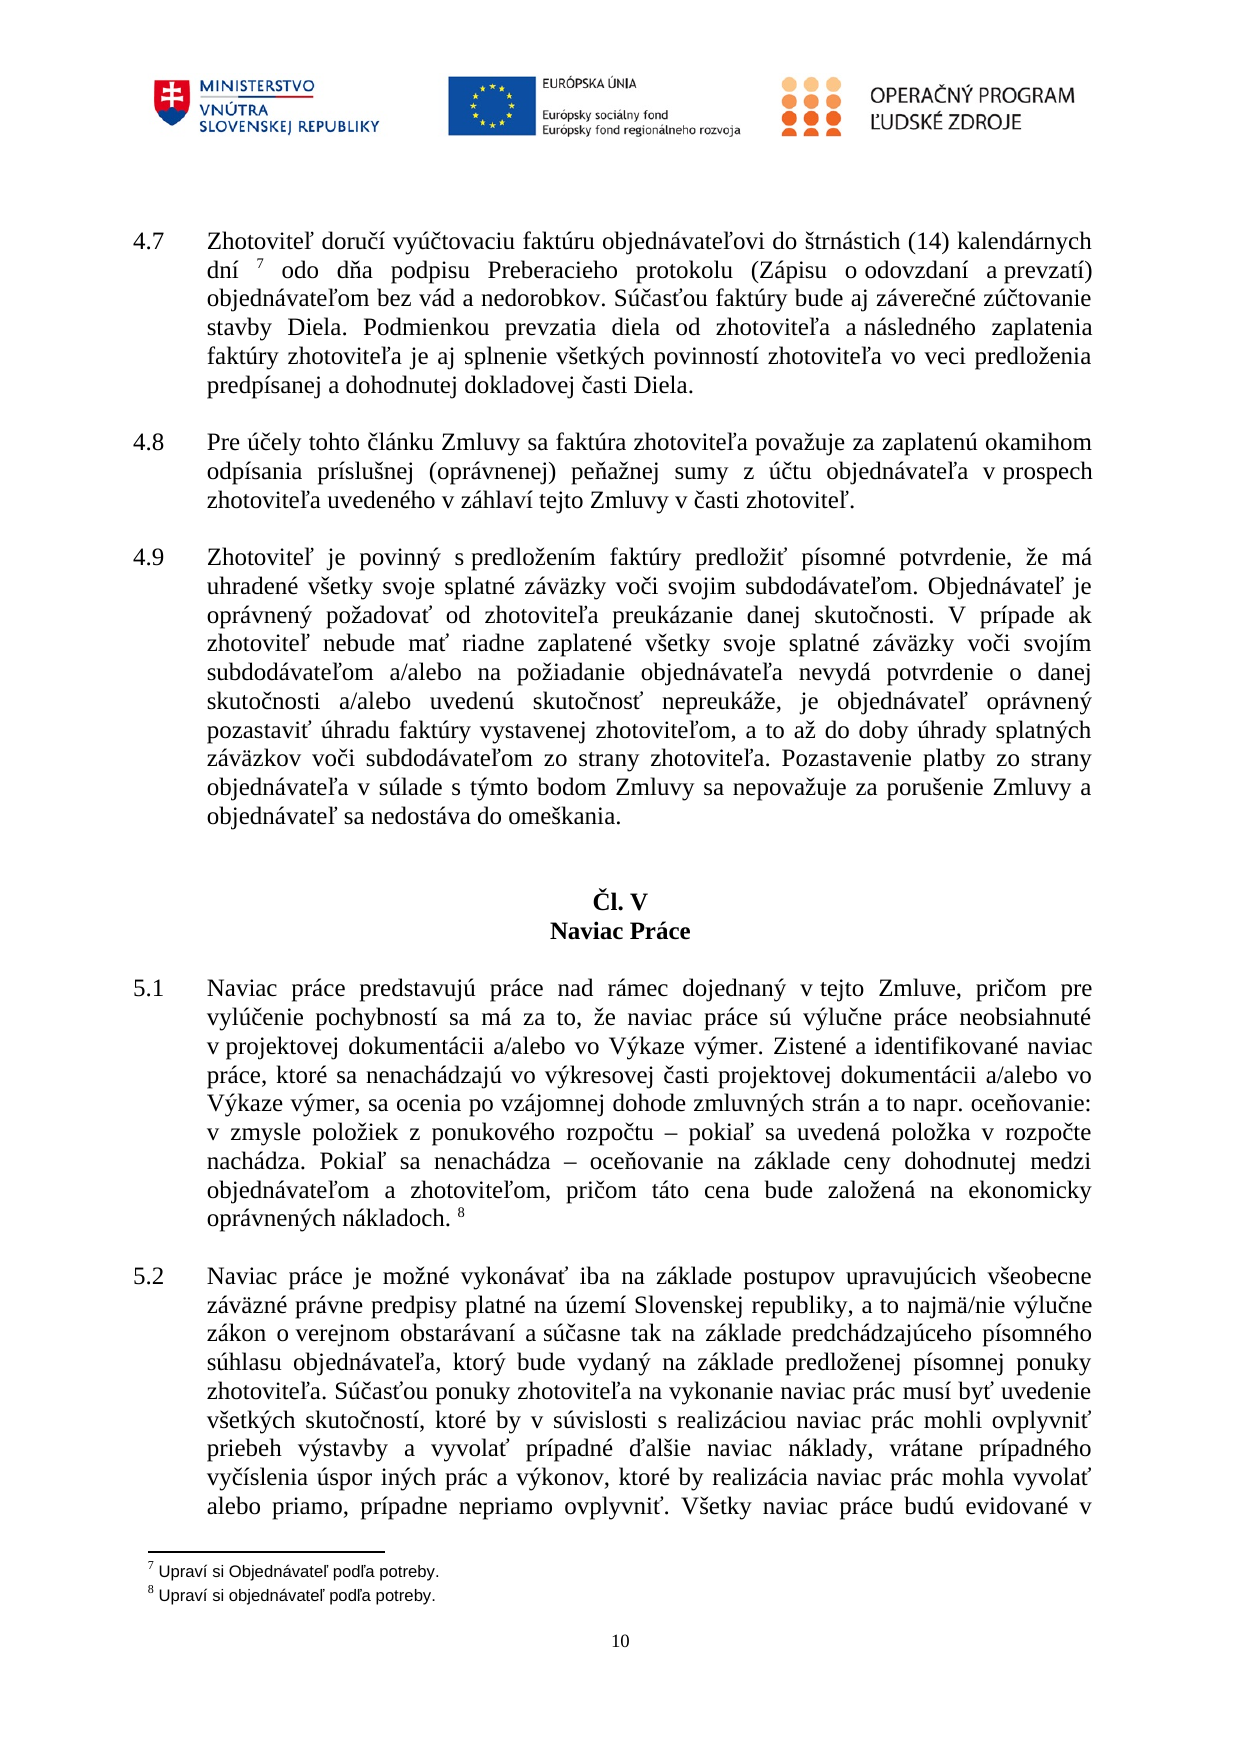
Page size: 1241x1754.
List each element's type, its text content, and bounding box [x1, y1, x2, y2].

text 4.9 Zhotoviteľ je povinný s predložením faktúry predložiť písomné potvrdenie, že má uhradené všetky svoje splatné záväzky voči svojim subdodávateľom. Objednávateľ je oprávnený požadovať od zhotoviteľa preukázanie danej skutočnosti. V prípade ak zhotoviteľ nebude mať riadne zaplatené všetky svoje splatné záväzky voči svojím subdodávateľom a/alebo na požiadanie objednávateľa nevydá potvrdenie o danej skutočnosti a/alebo uvedenú skutočnosť nepreukáže, je objednávateľ oprávnený pozastaviť úhradu faktúry vystavenej zhotoviteľom, a to až do doby úhrady splatných záväzkov voči subdodávateľom zo strany zhotoviteľa. Pozastavenie platby zo strany objednávateľa v súlade s týmto bodom Zmluvy sa nepovažuje za porušenie Zmluvy a objednávateľ sa nedostáva do omeškania. [133, 542, 1093, 830]
text 4.7 Zhotoviteľ doručí vyúčtovaciu faktúru objednávateľovi do štrnástich (14) kalendárnych dní odo dňa podpisu Preberacieho protokolu (Zápisu o odovzdaní a prevzatí) objednávateľom bez vád a nedorobkov. Súčasťou faktúry bude aj záverečné zúčtovanie stavby Diela. Podmienkou prevzatia diela od zhotoviteľa a následného zaplatenia faktúry zhotoviteľa je aj splnenie všetkých povinností zhotoviteľa vo veci predloženia predpísanej a dohodnutej dokladovej časti Diela. [133, 226, 1093, 398]
text 4.8 Pre účely tohto článku Zmluvy sa faktúra zhotoviteľa považuje za zaplatenú okamihom odpísania príslušnej (oprávnenej) peňažnej sumy z účtu objednávateľa v prospech zhotoviteľa uvedeného v záhlaví tejto Zmluvy v časti zhotoviteľ. [133, 427, 1093, 513]
list 5.1 Naviac práce predstavujú práce nad rámec dojednaný v tejto Zmluve, pričom pre vylúčenie pochybností sa má za to, že naviac práce sú výlučne práce neobsiahnuté v projektovej dokumentácii a/alebo vo Výkaze výmer. Zistené a identifikované naviac práce, ktoré sa nenachádzajú vo výkresovej časti projektovej dokumentácii a/alebo vo Výkaze výmer, sa ocenia po vzájomnej dohode zmluvných strán a to napr. oceňovanie: v zmysle položiek z ponukového rozpočtu – pokiaľ sa uvedená položka v rozpočte nachádza. Pokiaľ sa nenachádza – oceňovanie na základe ceny dohodnutej medzi objednávateľom a zhotoviteľom, pričom táto cena bude založená na ekonomicky oprávnených nákladoch. [133, 973, 1093, 1232]
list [133, 1261, 1093, 1520]
text Naviac Práce [148, 916, 1093, 945]
picture [147, 73, 1093, 140]
text Čl. V [148, 887, 1093, 916]
